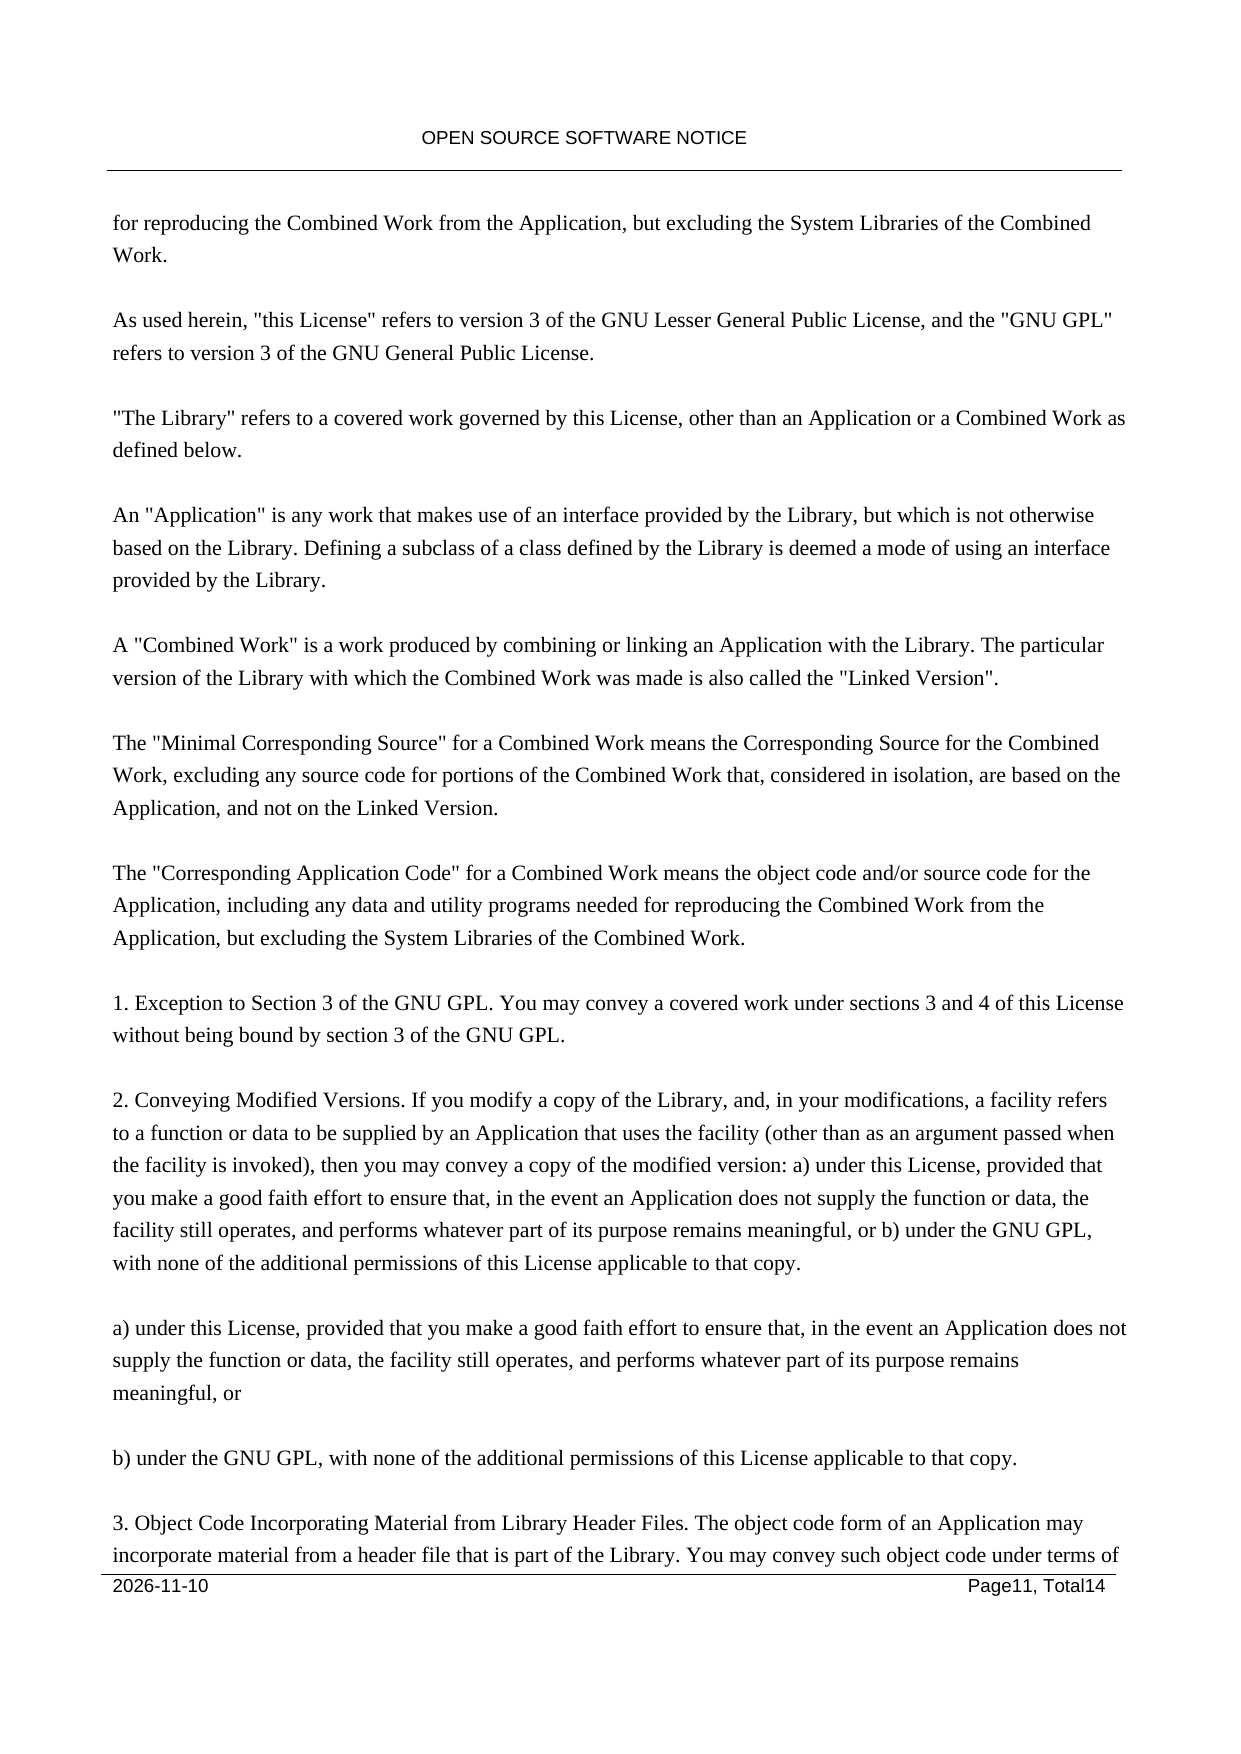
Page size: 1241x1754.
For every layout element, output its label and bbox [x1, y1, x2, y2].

text [112, 206, 1128, 1571]
